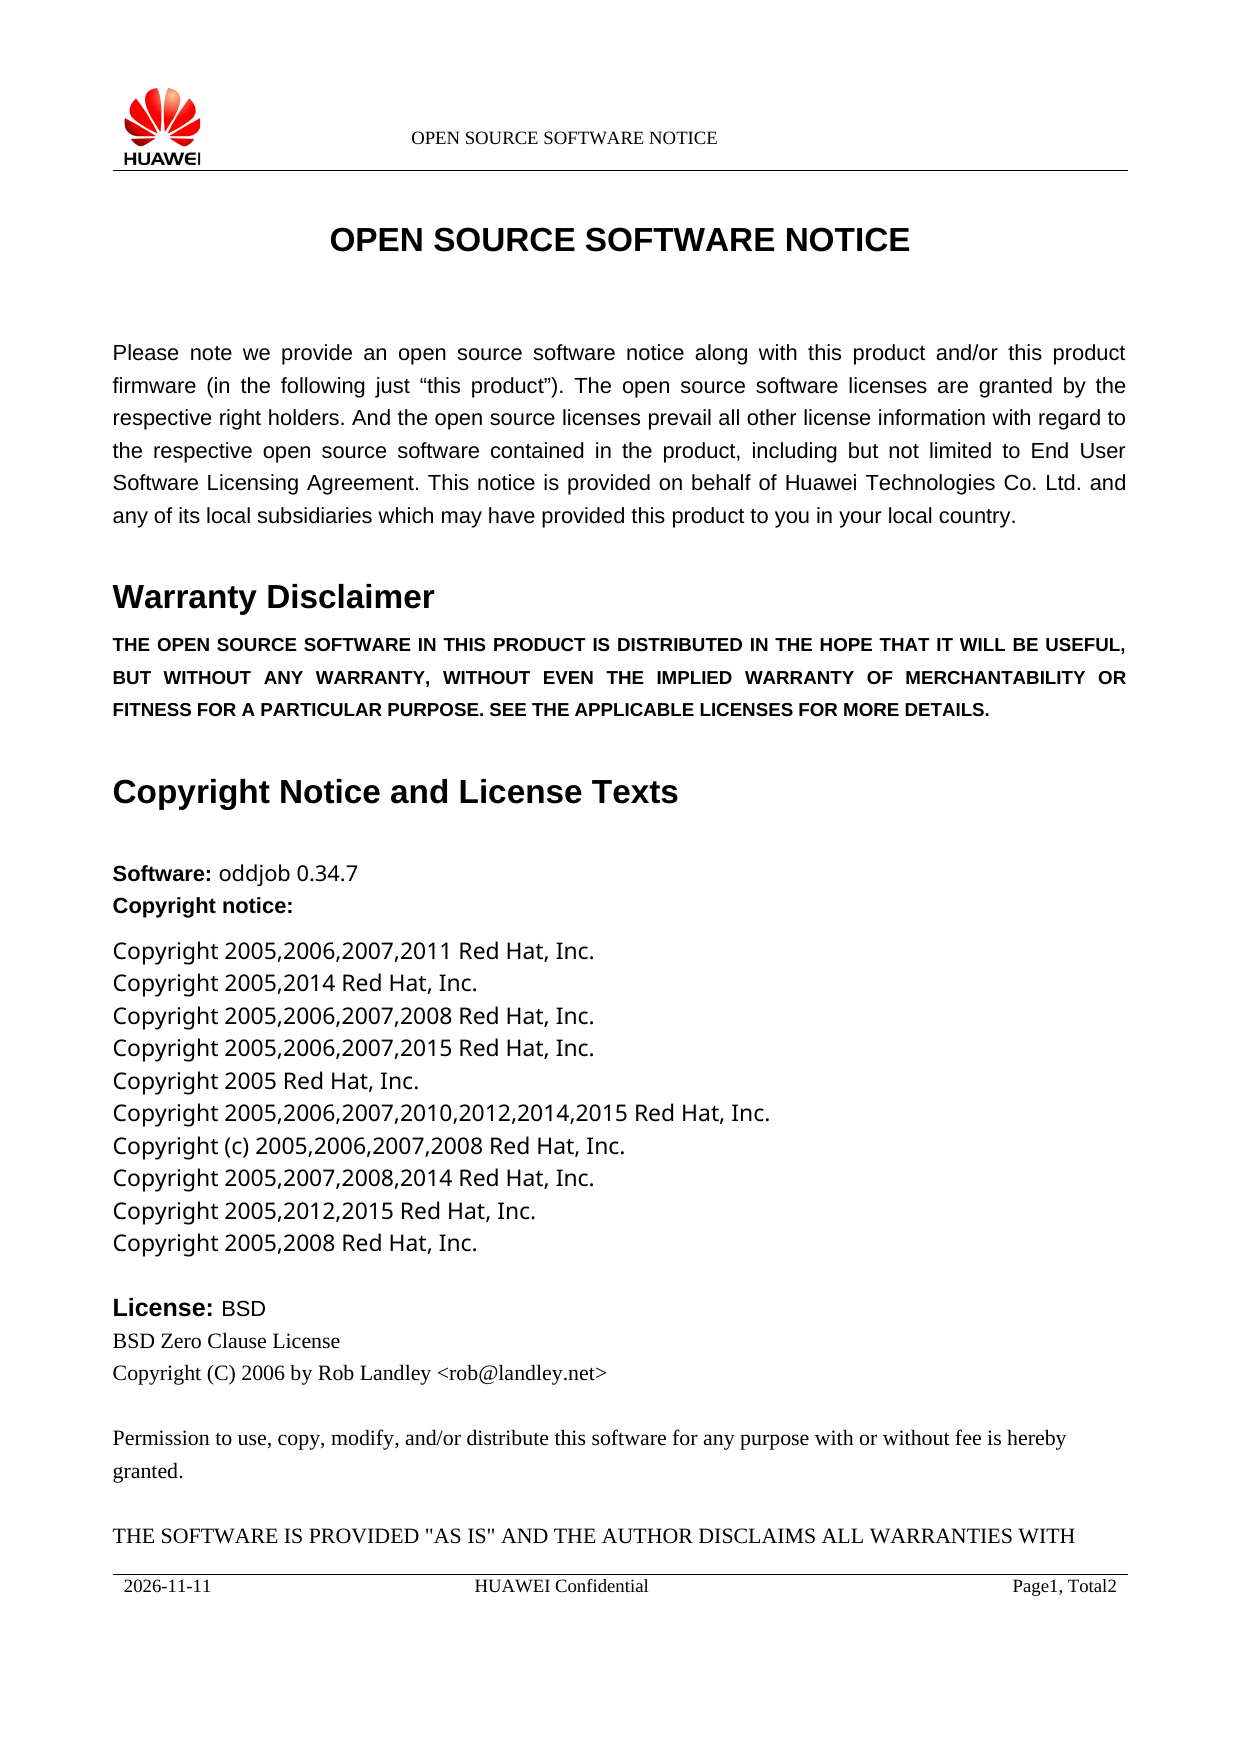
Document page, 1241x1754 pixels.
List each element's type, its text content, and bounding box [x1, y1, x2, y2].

text Copyright notice: [112, 889, 1128, 921]
text License: BSD [112, 1291, 1128, 1324]
text OPEN SOURCE SOFTWARE NOTICE [112, 206, 1128, 271]
text The open source software in this product is distributed in the hope that it will be useful, but WITHOUT ANY WARRANTY, without even the implied warranty of MERCHANTABILITY or FITNESS FOR A PARTICULAR PURPOSE. See the applicable licenses for more details. [112, 629, 1128, 726]
picture [124, 88, 201, 165]
text Copyright Notice and License Texts [112, 759, 1128, 824]
text Please note we provide an open source software notice along with this product and/or this product firmware (in the following just “this product”). The open source software licenses are granted by the respective right holders. And the open source licenses prevail all other license information with regard to the respective open source software contained in the product, including but not limited to End User Software Licensing Agreement. This notice is provided on behalf of Huawei Technologies Co. Ltd. and any of its local subsidiaries which may have provided this product to you in your local country. [112, 336, 1128, 531]
text Copyright 2005,2006,2007,2011 Red Hat, Inc. Copyright 2005,2014 Red Hat, Inc. Copyright 2005,2006,2007,2008 Red Hat, Inc. Copyright 2005,2006,2007,2015 Red Hat, Inc. Copyright 2005 Red Hat, Inc. Copyright 2005,2006,2007,2010,2012,2014,2015 Red Hat, Inc. Copyright (c) 2005,2006,2007,2008 Red Hat, Inc. Copyright 2005,2007,2008,2014 Red Hat, Inc. Copyright 2005,2012,2015 Red Hat, Inc. Copyright 2005,2008 Red Hat, Inc. [112, 934, 1128, 1291]
text Warranty Disclaimer [112, 564, 1128, 629]
title Software: oddjob 0.34.7 [112, 856, 1128, 889]
